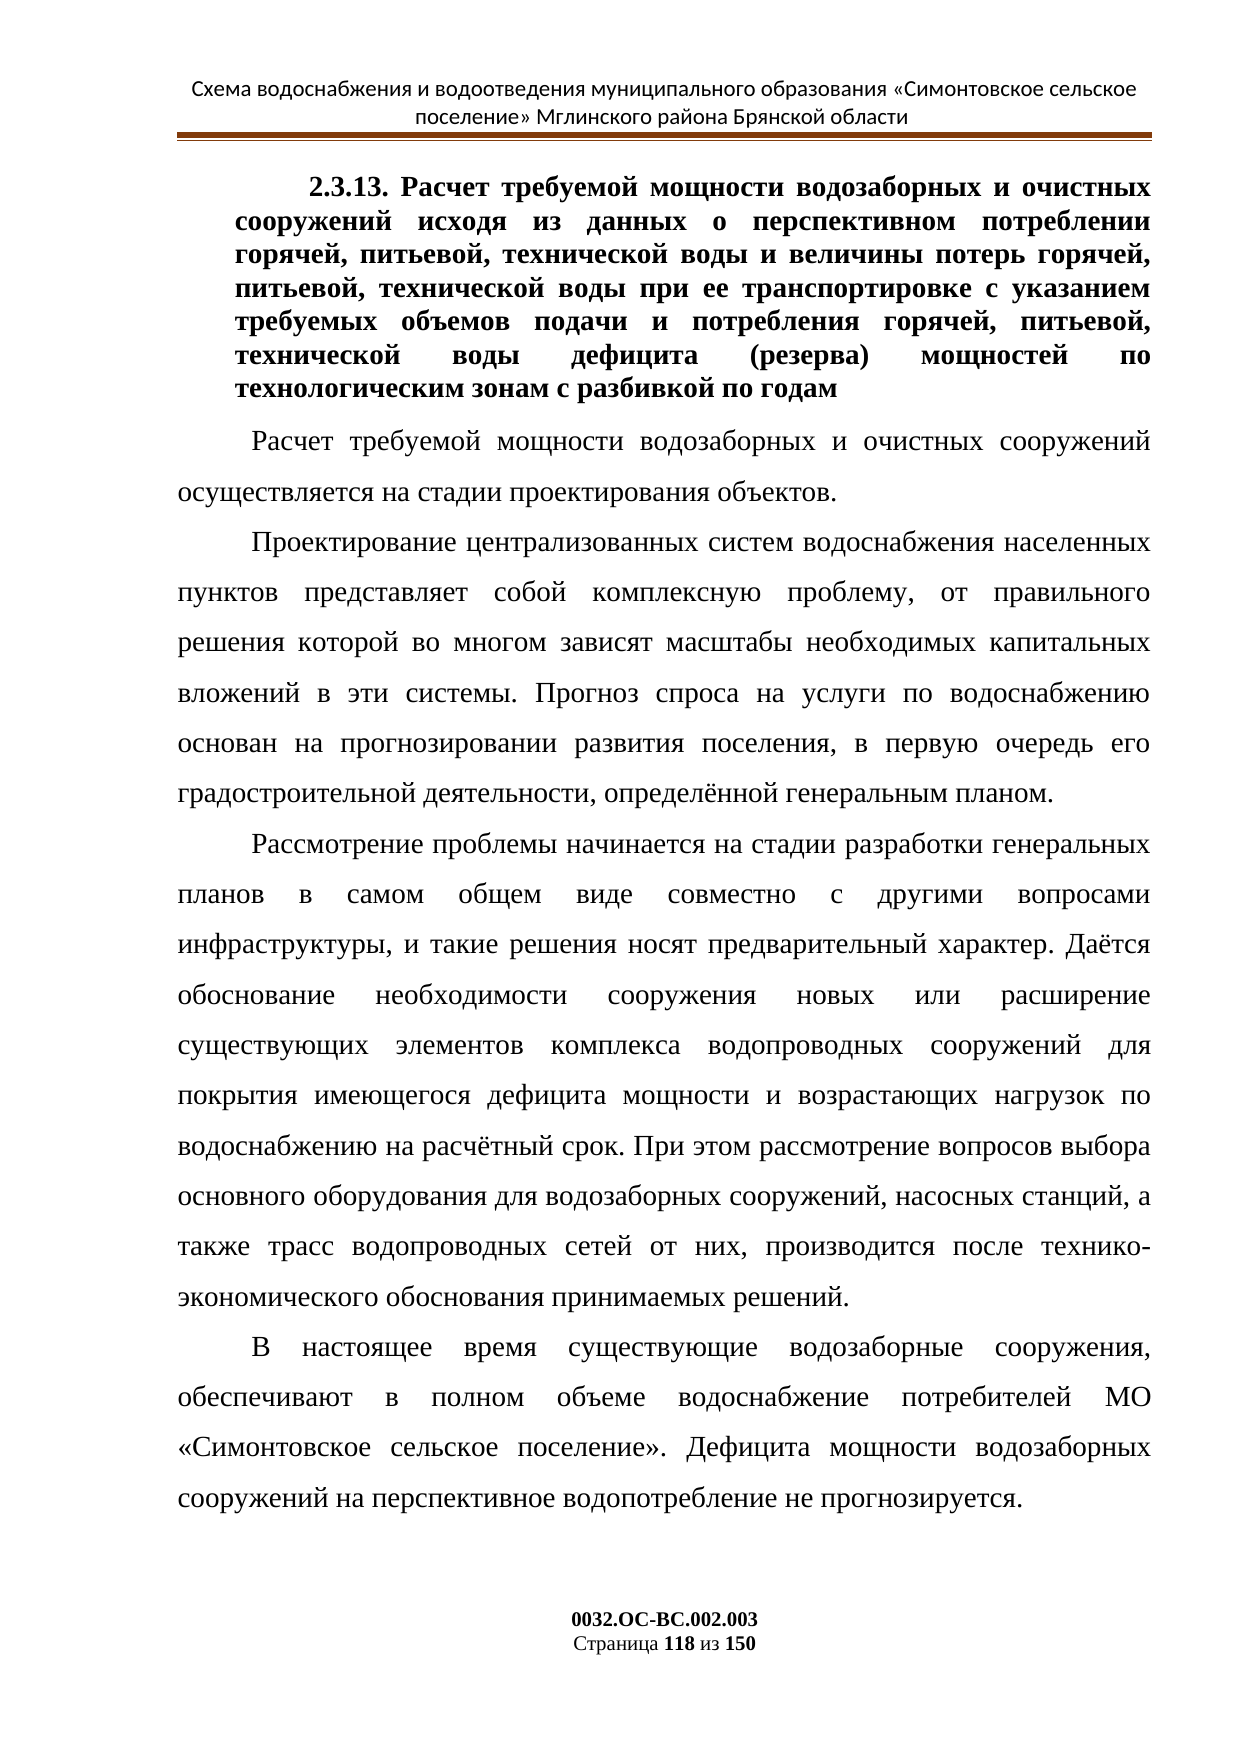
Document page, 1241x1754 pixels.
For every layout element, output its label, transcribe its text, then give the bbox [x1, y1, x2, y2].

text 2.3.13. Расчет требуемой мощности водозаборных и очистных сооружений исходя из данных о перспективном потреблении горячей, питьевой, технической воды и величины потерь горячей, питьевой, технической воды при ее транспортировке с указанием требуемых объемов подачи и потребления горячей, питьевой, технической воды дефицита (резерва) мощностей по технологическим зонам с разбивкой по годам [234, 169, 1152, 404]
text В настоящее время существующие водозаборные сооружения, обеспечивают в полном объеме водоснабжение потребителей МО «Симонтовское сельское поселение». Дефицита мощности водозаборных сооружений на перспективное водопотребление не прогнозируется. [177, 1329, 1152, 1513]
text Рассмотрение проблемы начинается на стадии разработки генеральных планов в самом общем виде совместно с другими вопросами инфраструктуры, и такие решения носят предварительный характер. Даётся обоснование необходимости сооружения новых или расширение существующих элементов комплекса водопроводных сооружений для покрытия имеющегося дефицита мощности и возрастающих нагрузок по водоснабжению на расчётный срок. При этом рассмотрение вопросов выбора основного оборудования для водозаборных сооружений, насосных станций, а также трасс водопроводных сетей от них, производится после технико-экономического обоснования принимаемых решений. [177, 826, 1152, 1312]
text Проектирование централизованных систем водоснабжения населенных пунктов представляет собой комплексную проблему, от правильного решения которой во многом зависят масштабы необходимых капитальных вложений в эти системы. Прогноз спроса на услуги по водоснабжению основан на прогнозировании развития поселения, в первую очередь его градостроительной деятельности, определённой генеральным планом. [177, 524, 1152, 809]
text Расчет требуемой мощности водозаборных и очистных сооружений осуществляется на стадии проектирования объектов. [177, 423, 1152, 507]
